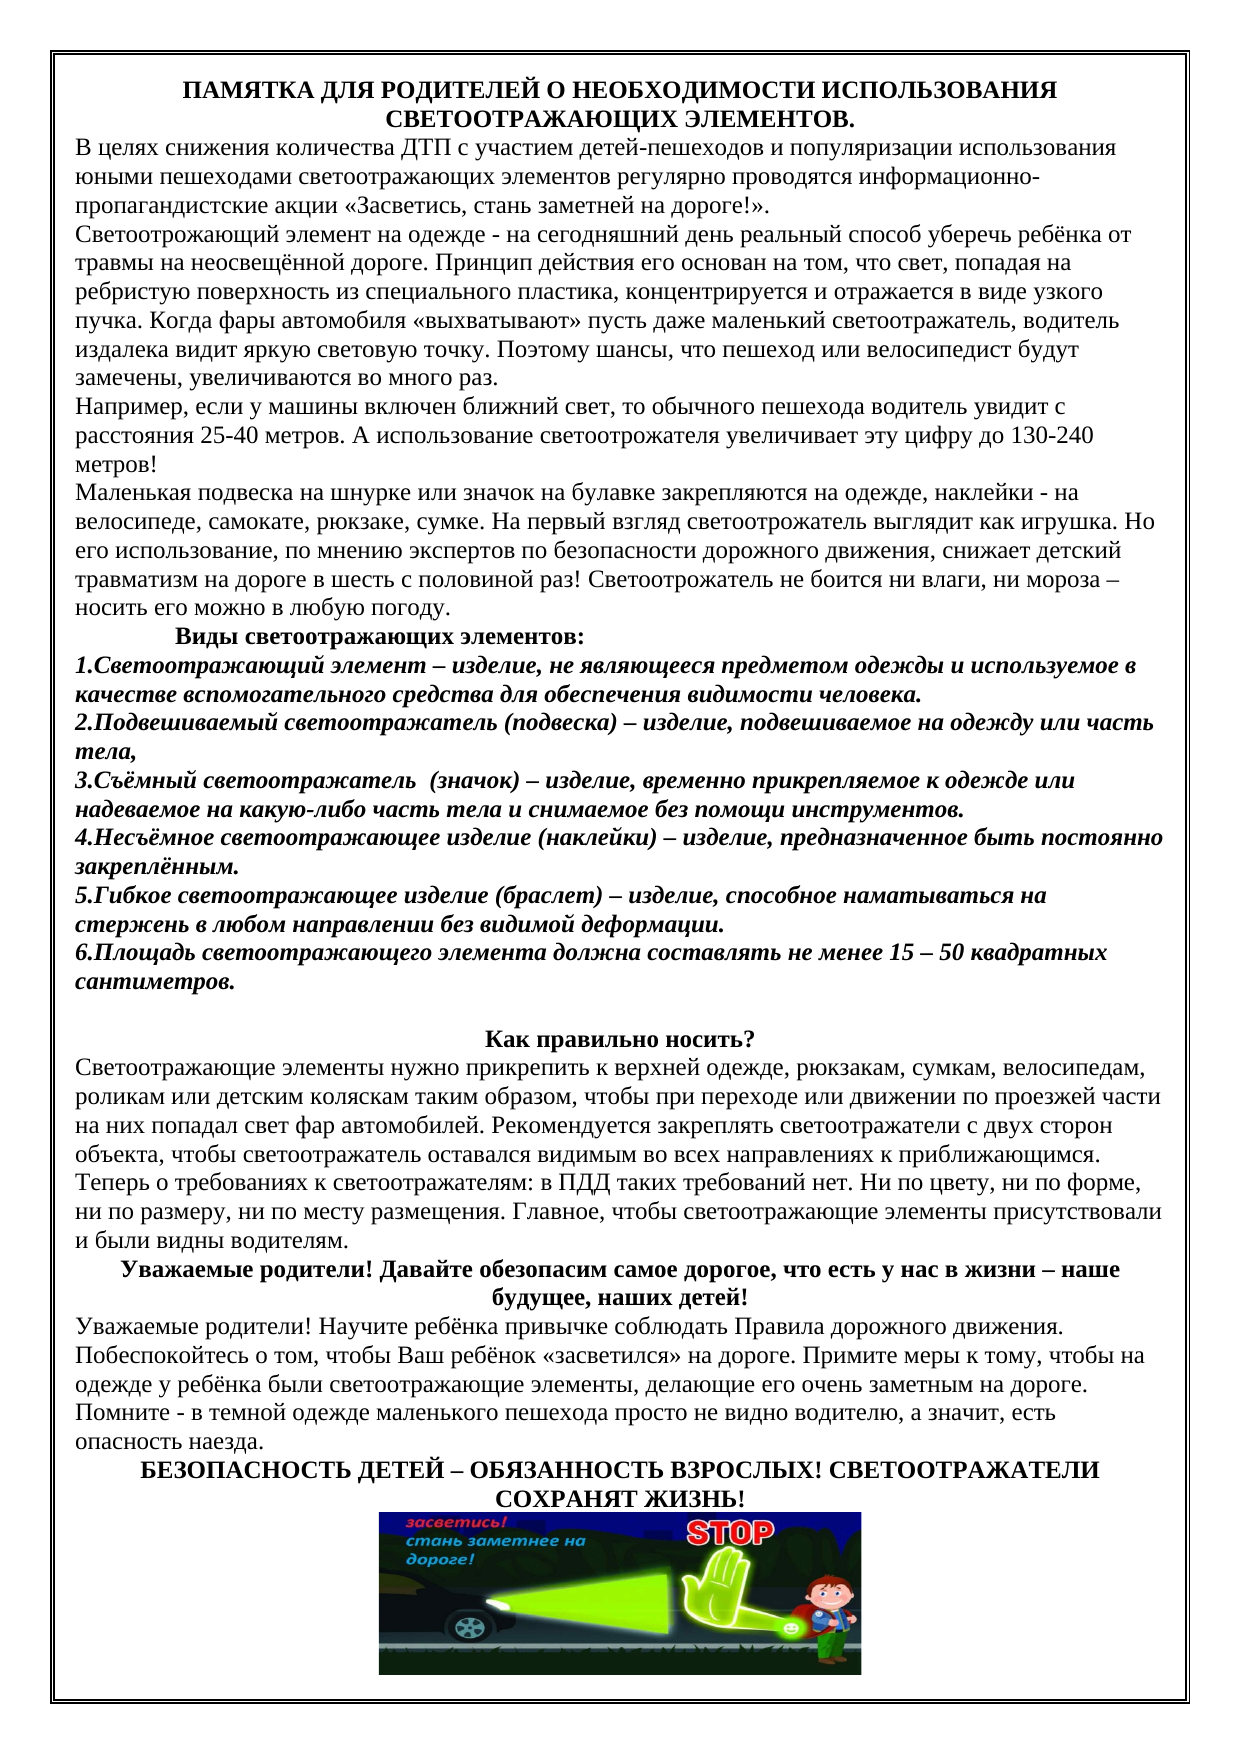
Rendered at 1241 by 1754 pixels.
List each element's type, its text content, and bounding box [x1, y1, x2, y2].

text Как правильно носить? [75, 995, 1165, 1052]
text Светоотражающие элементы нужно прикрепить к верхней одежде, рюкзакам, сумкам, велосипедам, роликам или детским коляскам таким образом, чтобы при переходе или движении по проезжей части на них попадал свет фар автомобилей. Рекомендуется закреплять светоотражатели с двух сторон объекта, чтобы светоотражатель оставался видимым во всех направлениях к приближающимся. Теперь о требованиях к светоотражателям: в ПДД таких требований нет. Ни по цвету, ни по форме, ни по размеру, ни по месту размещения. Главное, чтобы светоотражающие элементы присутствовали и были видны водителям. [75, 1052, 1165, 1254]
text В целях снижения количества ДТП с участием детей-пешеходов и популяризации использования юными пешеходами светоотражающих элементов регулярно проводятся информационно-пропагандистские акции «Засветись, стань заметней на дороге!». [75, 132, 1165, 219]
text 3.Съёмный светоотражатель (значок) – изделие, временно прикрепляемое к одежде или надеваемое на какую-либо часть тела и снимаемое без помощи инструментов. 4.Несъёмное светоотражающее изделие (наклейки) – изделие, предназначенное быть постоянно закреплённым. 5.Гибкое светоотражающее изделие (браслет) – изделие, способное наматываться на стержень в любом направлении без видимой деформации. 6.Площадь светоотражающего элемента должна составлять не менее 15 – 50 квадратных сантиметров. [75, 765, 1165, 995]
text Маленькая подвеска на шнурке или значок на булавке закрепляются на одежде, наклейки - на велосипеде, самокате, рюкзаке, сумке. На первый взгляд светоотрожатель выглядит как игрушка. Но его использование, по мнению экспертов по безопасности дорожного движения, снижает детский травматизм на дороге в шесть с половиной раз! Светоотрожатель не боится ни влаги, ни мороза – носить его можно в любую погоду. [75, 477, 1165, 621]
text Уважаемые родители! Давайте обезопасим самое дорогое, что есть у нас в жизни – наше будущее, наших детей! [75, 1254, 1165, 1311]
text Виды светоотражающих элементов: [75, 621, 1165, 650]
text Уважаемые родители! Научите ребёнка привычке соблюдать Правила дорожного движения. Побеспокойтесь о том, чтобы Ваш ребёнок «засветился» на дороге. Примите меры к тому, чтобы на одежде у ребёнка были светоотражающие элементы, делающие его очень заметным на дороге. Помните - в темной одежде маленького пешехода просто не видно водителю, а значит, есть опасность наезда. [75, 1311, 1165, 1455]
text ПАМЯТКА ДЛЯ РОДИТЕЛЕЙ О НЕОБХОДИМОСТИ ИСПОЛЬЗОВАНИЯ СВЕТООТРАЖАЮЩИХ ЭЛЕМЕНТОВ. [75, 75, 1165, 132]
picture [378, 1512, 862, 1675]
text Светоотрожающий элемент на одежде - на сегодняшний день реальный способ уберечь ребёнка от травмы на неосвещённой дороге. Принцип действия его основан на том, что свет, попадая на ребристую поверхность из специального пластика, концентрируется и отражается в виде узкого пучка. Когда фары автомобиля «выхватывают» пусть даже маленький светоотражатель, водитель издалека видит яркую световую точку. Поэтому шансы, что пешеход или велосипедист будут замечены, увеличиваются во много раз. [75, 219, 1165, 391]
text Например, если у машины включен ближний свет, то обычного пешехода водитель увидит с расстояния 25-40 метров. А использование светоотрожателя увеличивает эту цифру до 130-240 метров! [75, 391, 1165, 477]
text 1.Светоотражающий элемент – изделие, не являющееся предметом одежды и используемое в качестве вспомогательного средства для обеспечения видимости человека. 2.Подвешиваемый светоотражатель (подвеска) – изделие, подвешиваемое на одежду или часть тела, [75, 650, 1165, 765]
text БЕЗОПАСНОСТЬ ДЕТЕЙ – ОБЯЗАННОСТЬ ВЗРОСЛЫХ! СВЕТООТРАЖАТЕЛИ СОХРАНЯТ ЖИЗНЬ! [75, 1455, 1165, 1512]
